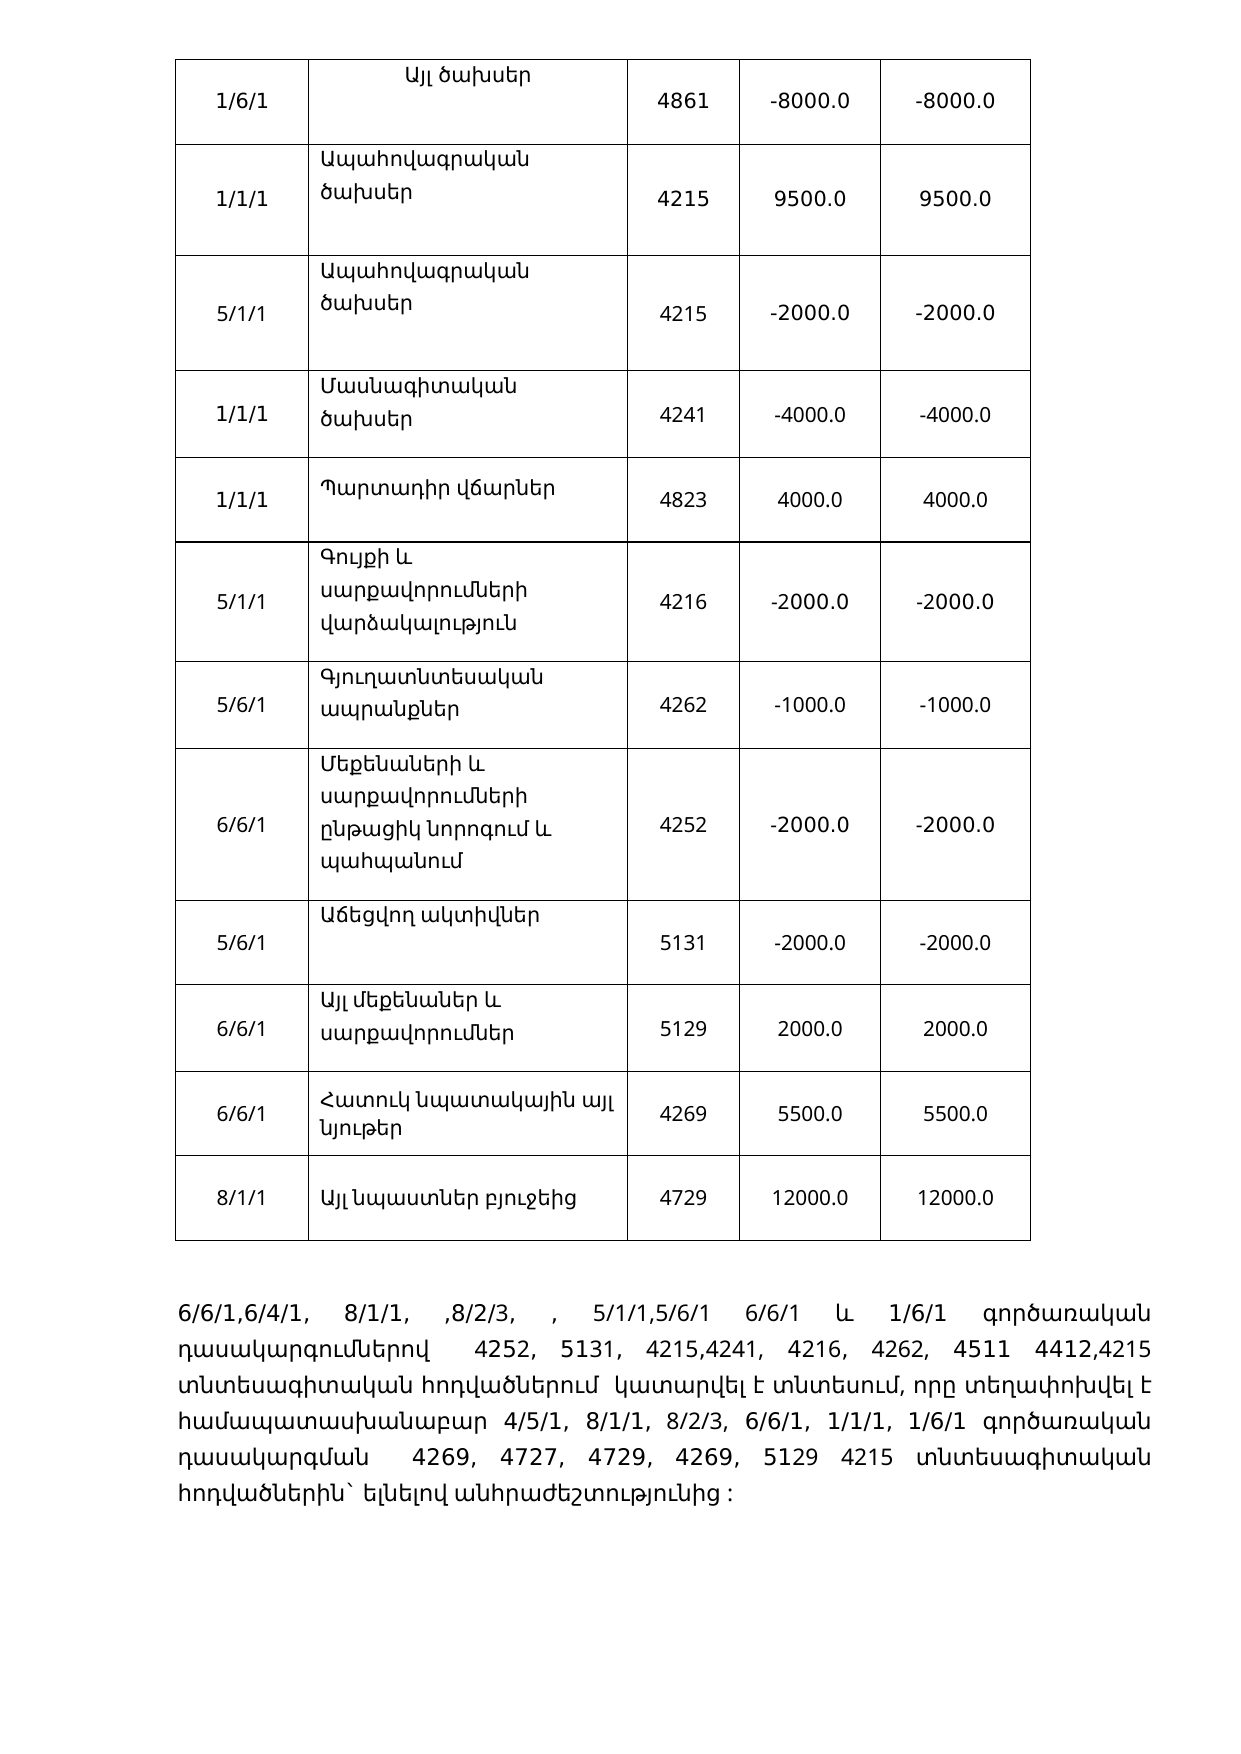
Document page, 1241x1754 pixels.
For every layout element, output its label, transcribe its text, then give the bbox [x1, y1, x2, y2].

table_cell 12000.0 [740, 1156, 880, 1239]
table_cell -8000.0 [881, 60, 1030, 143]
text 6/6/1,6/4/1, 8/1/1, ,8/2/3, , 5/1/1,5/6/1 6/6/1 և 1/6/1 գործառական դասակարգումներով 4252, 5131, 4215,4241, 4216, 4262, 4511 4412,4215 տնտեսագիտական հոդվածներում կատարվել է տնտեսում, որը տեղափոխվել է համապատասխանաբար 4/5/1, 8/1/1, 8/2/3, 6/6/1, 1/1/1, 1/6/1 գործառական դասակարգման 4269, 4727, 4729, 4269, 5129 4215 տնտեսագիտական հոդվածներին` ելնելով անհրաժեշտությունից : [177, 1297, 1152, 1508]
table_cell 2000.0 [881, 985, 1030, 1071]
table_cell 5/1/1 [176, 256, 308, 370]
table_cell 5131 [628, 901, 739, 984]
table_cell -8000.0 [740, 60, 880, 143]
table_cell 8/1/1 [176, 1156, 308, 1239]
table_cell 4241 [628, 371, 739, 457]
table_cell Մասնագիտական ծախսեր [309, 371, 627, 457]
table_cell -2000.0 [740, 543, 880, 661]
table_cell 5500.0 [740, 1072, 880, 1155]
table_cell -2000.0 [740, 749, 880, 899]
table_cell -4000.0 [740, 371, 880, 457]
table_cell Գյուղատնտեսական ապրանքներ [309, 662, 627, 748]
table_cell 4000.0 [881, 458, 1030, 541]
table_cell 5/6/1 [176, 901, 308, 984]
table_cell 4252 [628, 749, 739, 899]
table_cell 4823 [628, 458, 739, 541]
table_cell Ապահովագրական ծախսեր [309, 145, 627, 255]
table_cell 6/6/1 [176, 985, 308, 1071]
table_cell -2000.0 [740, 256, 880, 370]
table_cell -2000.0 [881, 543, 1030, 661]
table_cell 4269 [628, 1072, 739, 1155]
table_cell 1/1/1 [176, 371, 308, 457]
table_cell 4215 [628, 256, 739, 370]
table_cell 5500.0 [881, 1072, 1030, 1155]
table_cell 9500.0 [740, 145, 880, 255]
table_cell -1000.0 [740, 662, 880, 748]
table_cell 1/6/1 [176, 60, 308, 143]
table_cell Գույքի և սարքավորումների վարձակալություն [309, 543, 627, 661]
table_cell 1/1/1 [176, 458, 308, 541]
table_cell Այլ նպաստներ բյուջեից [309, 1156, 627, 1239]
table_cell 5/6/1 [176, 662, 308, 748]
table_cell -1000.0 [881, 662, 1030, 748]
table_cell Հատուկ նպատակային այլ նյութեր [309, 1072, 627, 1155]
table_cell 4861 [628, 60, 739, 143]
table_cell 1/1/1 [176, 145, 308, 255]
table_cell 4729 [628, 1156, 739, 1239]
table_cell Ապահովագրական ծախսեր [309, 256, 627, 370]
table_cell 9500.0 [881, 145, 1030, 255]
table_cell 5129 [628, 985, 739, 1071]
table_cell 5/1/1 [176, 543, 308, 661]
table_cell -2000.0 [881, 749, 1030, 899]
table_cell -2000.0 [881, 901, 1030, 984]
table_cell 4215 [628, 145, 739, 255]
table_cell -2000.0 [881, 256, 1030, 370]
table_cell Այլ մեքենաներ և սարքավորումներ [309, 985, 627, 1071]
table_cell -2000.0 [740, 901, 880, 984]
table_cell Մեքենաների և սարքավորումների ընթացիկ նորոգում և պահպանում [309, 749, 627, 899]
table_cell 4000.0 [740, 458, 880, 541]
table_cell 2000.0 [740, 985, 880, 1071]
table_cell Այլ ծախսեր [309, 60, 627, 143]
table_cell Պարտադիր վճարներ [309, 458, 627, 541]
table_cell 12000.0 [881, 1156, 1030, 1239]
table_cell 4216 [628, 543, 739, 661]
table_cell 6/6/1 [176, 749, 308, 899]
table_cell 6/6/1 [176, 1072, 308, 1155]
table_cell Աճեցվող ակտիվներ [309, 901, 627, 984]
table_cell -4000.0 [881, 371, 1030, 457]
table_cell 4262 [628, 662, 739, 748]
